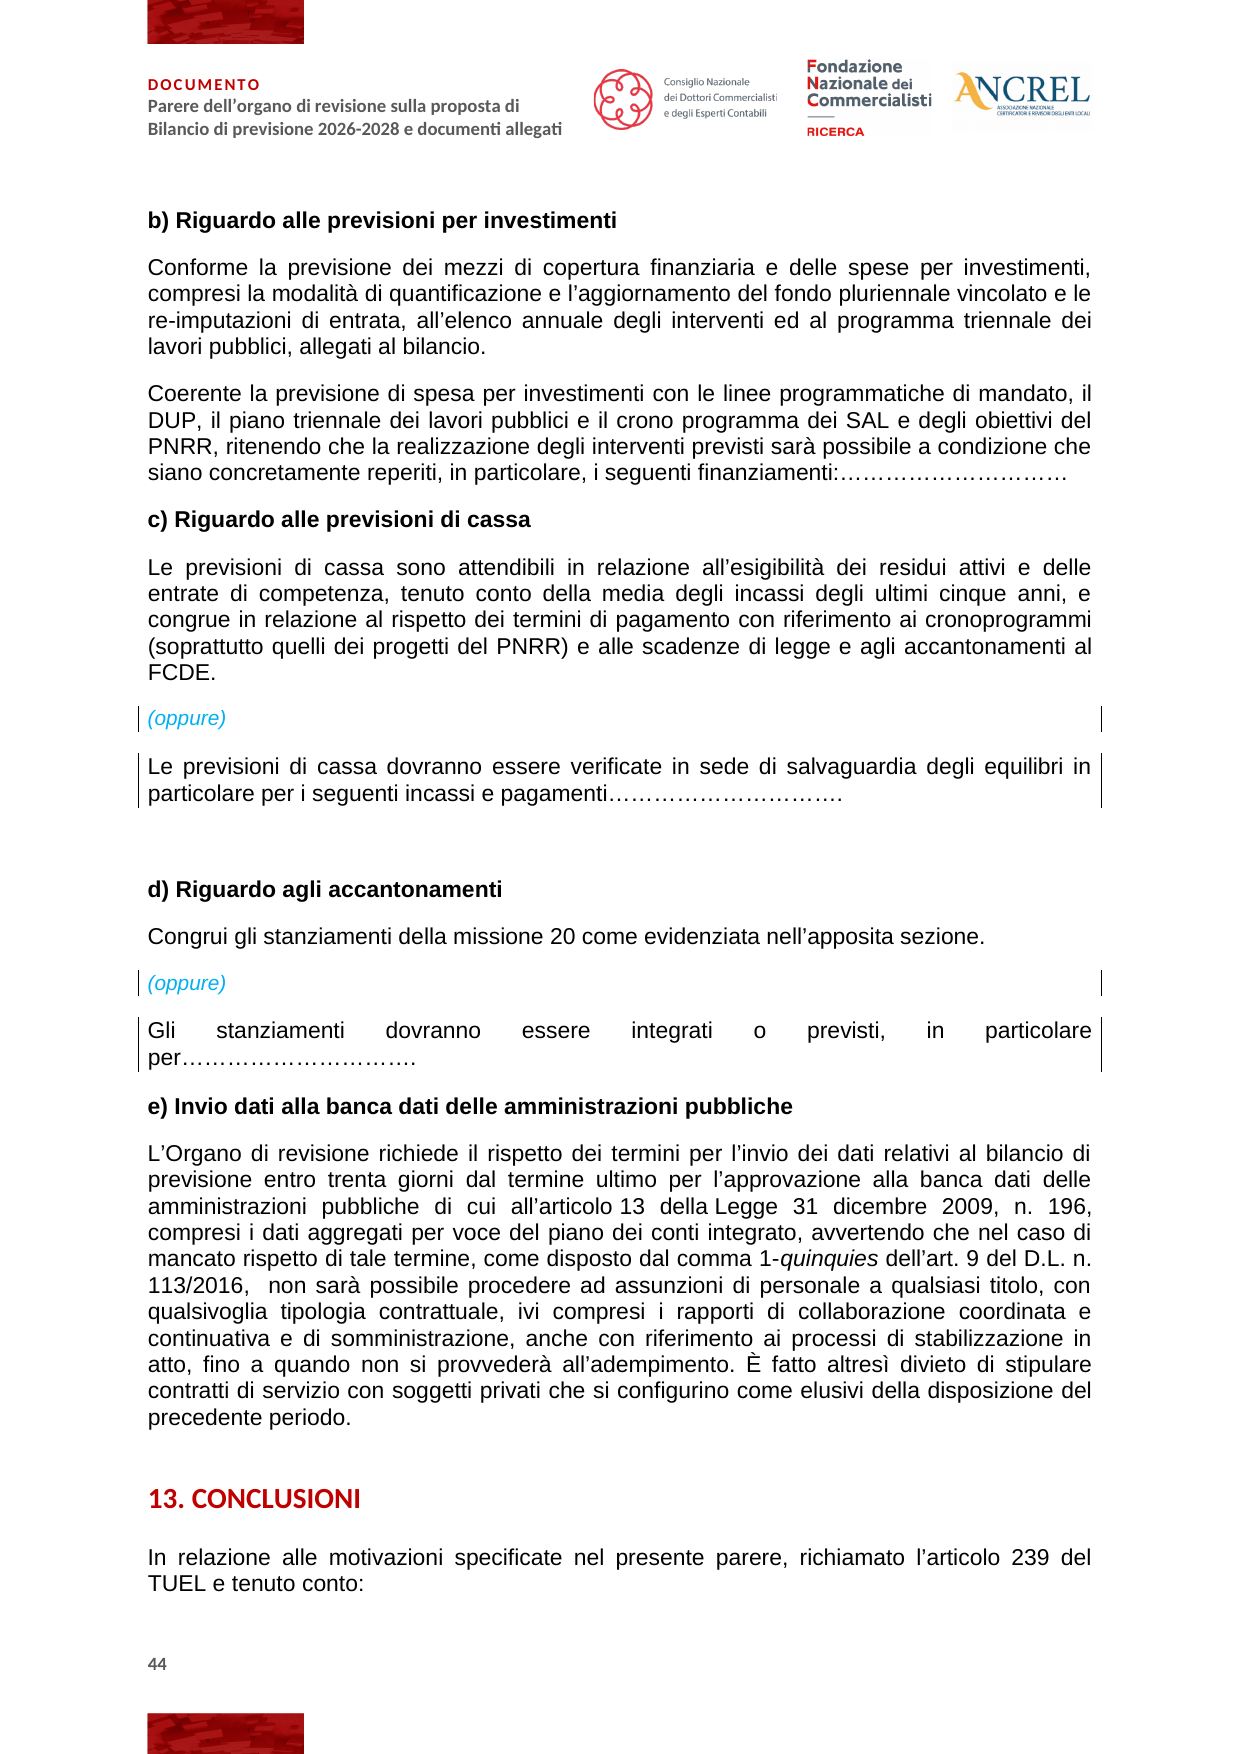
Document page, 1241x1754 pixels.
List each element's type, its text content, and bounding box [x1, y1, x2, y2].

picture [951, 62, 1094, 131]
text Le previsioni di cassa sono attendibili in relazione all’esigibilità dei residui attivi e delle entrate di competenza, tenuto conto della media degli incassi degli ultimi cinque anni, e congrue in relazione al rispetto dei termini di pagamento con riferimento ai cronoprogrammi (soprattutto quelli dei progetti del PNRR) e alle scadenze di legge e agli accantonamenti al FCDE. [147, 554, 1092, 685]
picture [148, 0, 304, 44]
picture [148, 1714, 304, 1754]
text e) Invio dati alla banca dati delle amministrazioni pubbliche [147, 1093, 1092, 1119]
text (oppure) [139, 970, 1101, 996]
picture [593, 69, 777, 130]
picture [807, 59, 932, 136]
text Le previsioni di cassa dovranno essere verificate in sede di salvaguardia degli equilibri in particolare per i seguenti incassi e pagamenti…………………………. [139, 753, 1101, 808]
text Coerente la previsione di spesa per investimenti con le linee programmatiche di mandato, il DUP, il piano triennale dei lavori pubblici e il crono programma dei SAL e degli obiettivi del PNRR, ritenendo che la realizzazione degli interventi previsti sarà possibile a condizione che siano concretamente reperiti, in particolare, i seguenti finanziamenti:………………………… [147, 380, 1092, 486]
text b) Riguardo alle previsioni per investimenti [147, 207, 1092, 233]
text L’Organo di revisione richiede il rispetto dei termini per l’invio dei dati relativi al bilancio di previsione entro trenta giorni dal termine ultimo per l’approvazione alla banca dati delle amministrazioni pubbliche di cui all’articolo 13 della Legge 31 dicembre 2009, n. 196, compresi i dati aggregati per voce del piano dei conti integrato, avvertendo che nel caso di mancato rispetto di tale termine, come disposto dal comma 1-quinquies dell’art. 9 del D.L. n. 113/2016, non sarà possibile procedere ad assunzioni di personale a qualsiasi titolo, con qualsivoglia tipologia contrattuale, ivi compresi i rapporti di collaborazione coordinata e continuativa e di somministrazione, anche con riferimento ai processi di stabilizzazione in atto, fino a quando non si provvederà all’adempimento. È fatto altresì divieto di stipulare contratti di servizio con soggetti privati che si configurino come elusivi della disposizione del precedente periodo. [147, 1140, 1092, 1430]
text d) Riguardo agli accantonamenti [147, 876, 1092, 902]
text Conforme la previsione dei mezzi di copertura finanziaria e delle spese per investimenti, compresi la modalità di quantificazione e l’aggiornamento del fondo pluriennale vincolato e le re-imputazioni di entrata, all’elenco annuale degli interventi ed al programma triennale dei lavori pubblici, allegati al bilancio. [147, 254, 1092, 359]
text c) Riguardo alle previsioni di cassa [147, 506, 1092, 533]
subtitle 13. CONCLUSIONI [148, 1480, 1092, 1516]
text Gli stanziamenti dovranno essere integrati o previsti, in particolare per…………………………. [139, 1017, 1101, 1072]
text Congrui gli stanziamenti della missione 20 come evidenziata nell’apposita sezione. [147, 923, 1092, 949]
text In relazione alle motivazioni specificate nel presente parere, richiamato l’articolo 239 del TUEL e tenuto conto: [147, 1544, 1092, 1597]
text (oppure) [139, 706, 1101, 732]
